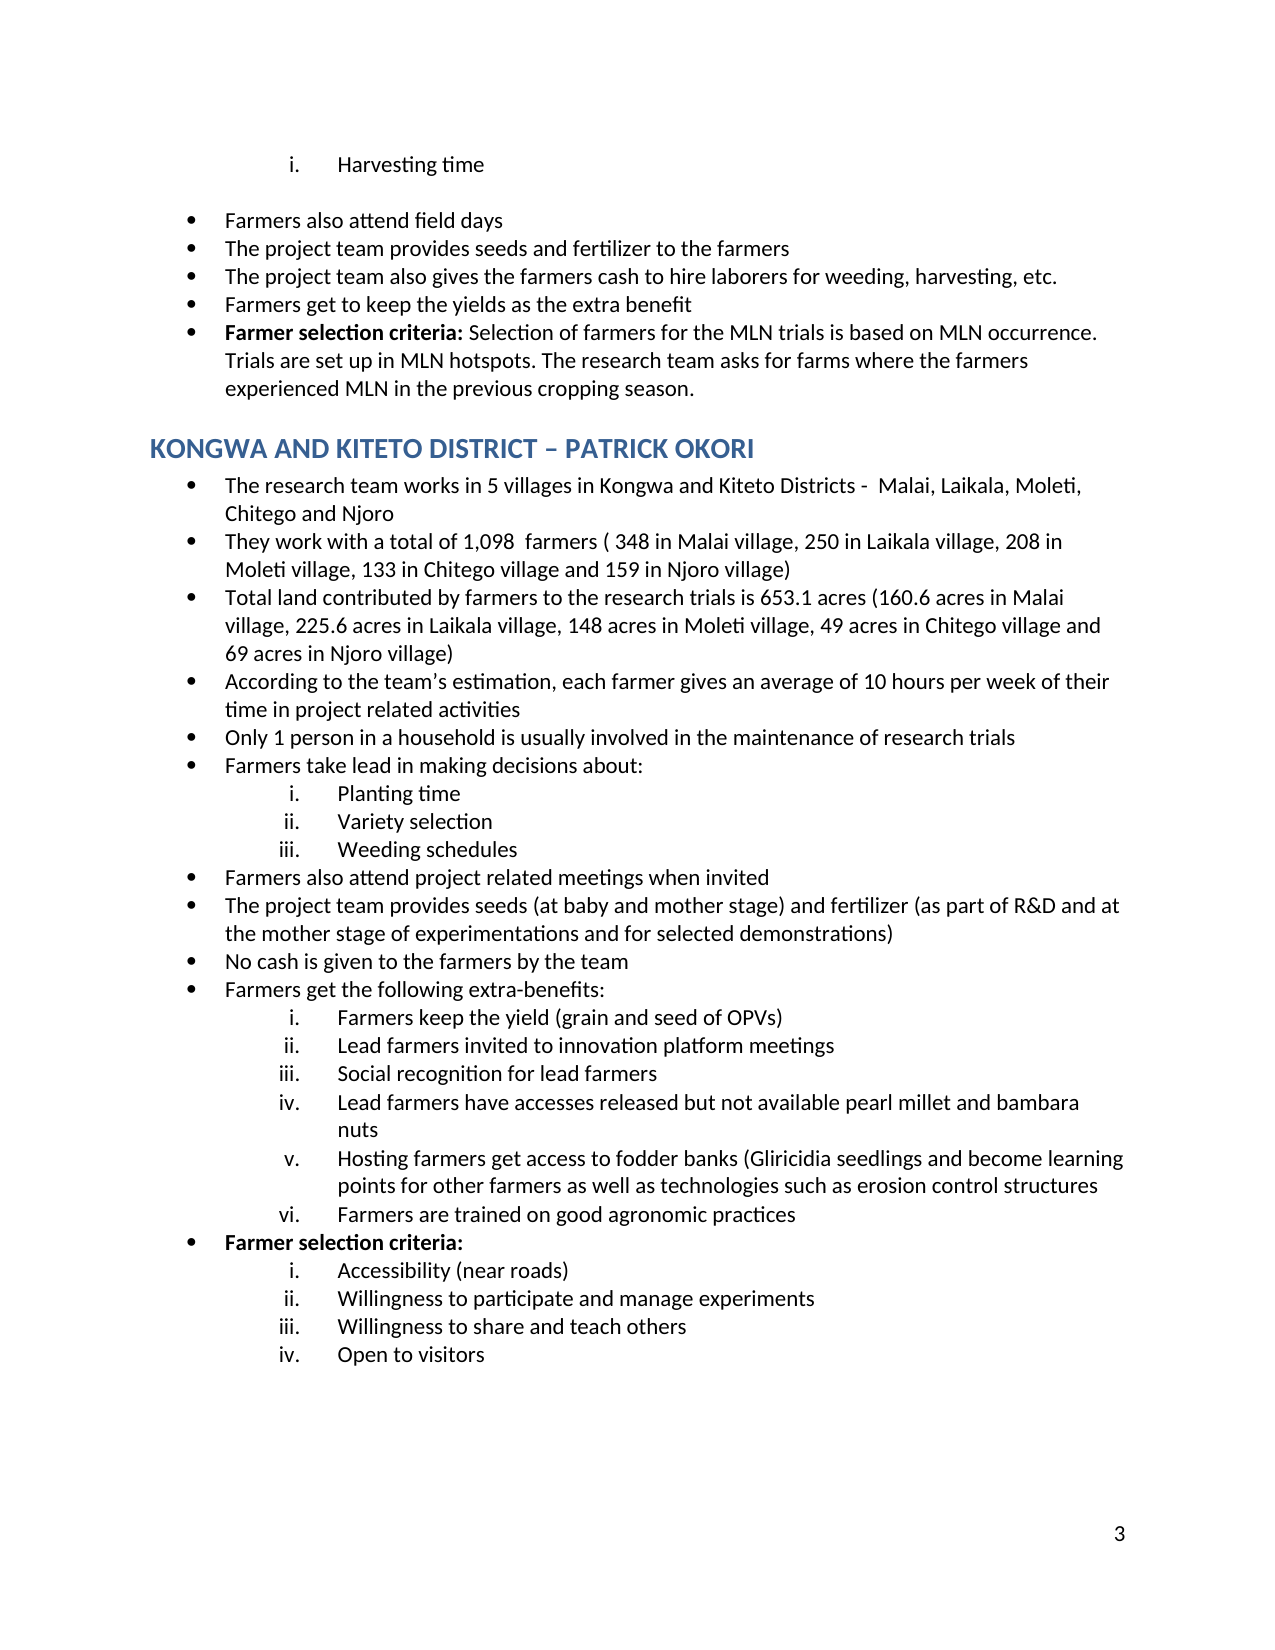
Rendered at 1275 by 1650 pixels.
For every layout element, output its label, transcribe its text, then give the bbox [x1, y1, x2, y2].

list Accessibility (near roads) [300, 1256, 1125, 1284]
list The project team provides seeds (at baby and mother stage) and fertilizer (as part of R&D and at the mother stage of experimentations and for selected demonstrations) [187, 891, 1125, 947]
list Social recognition for lead farmers [300, 1059, 1125, 1088]
list Farmers also attend field days [187, 206, 1125, 234]
list The project team also gives the farmers cash to hire laborers for weeding, harvesting, etc. [187, 262, 1125, 290]
list Variety selection [300, 807, 1125, 835]
list Willingness to participate and manage experiments [300, 1284, 1125, 1312]
list Willingness to share and teach others [300, 1312, 1125, 1340]
list Weeding schedules [300, 835, 1125, 863]
list Farmer selection criteria: [187, 1228, 1125, 1256]
list No cash is given to the farmers by the team [187, 947, 1125, 976]
list Planting time [300, 779, 1125, 807]
list Farmers keep the yield (grain and seed of OPVs) [300, 1003, 1125, 1032]
list Only 1 person in a household is usually involved in the maintenance of research trials [187, 723, 1125, 751]
list According to the team’s estimation, each farmer gives an average of 10 hours per week of their time in project related activities [187, 667, 1125, 723]
list Farmers take lead in making decisions about: [187, 751, 1125, 779]
list Total land contributed by farmers to the research trials is 653.1 acres (160.6 acres in Malai village, 225.6 acres in Laikala village, 148 acres in Moleti village, 49 acres in Chitego village and 69 acres in Njoro village) [187, 583, 1125, 667]
list Lead farmers invited to innovation platform meetings [300, 1032, 1125, 1059]
list Open to visitors [300, 1340, 1125, 1368]
list Harvesting time [300, 150, 1125, 178]
list Farmers get to keep the yields as the extra benefit [187, 290, 1125, 318]
list Farmer selection criteria: Selection of farmers for the MLN trials is based on MLN occurrence. Trials are set up in MLN hotspots. The research team asks for farms where the farmers experienced MLN in the previous cropping season. [187, 318, 1125, 402]
list Farmers also attend project related meetings when invited [187, 863, 1125, 891]
list Lead farmers have accesses released but not available pearl millet and bambara nuts [300, 1088, 1125, 1144]
list The project team provides seeds and fertilizer to the farmers [187, 234, 1125, 262]
list They work with a total of 1,098 farmers ( 348 in Malai village, 250 in Laikala village, 208 in Moleti village, 133 in Chitego village and 159 in Njoro village) [187, 527, 1125, 583]
list Farmers get the following extra-benefits: [187, 976, 1125, 1003]
list The research team works in 5 villages in Kongwa and Kiteto Districts - Malai, Laikala, Moleti, Chitego and Njoro [187, 471, 1125, 527]
subtitle Kongwa and Kiteto District – Patrick Okori [150, 430, 1125, 466]
list Farmers are trained on good agronomic practices [300, 1200, 1125, 1228]
list Hosting farmers get access to fodder banks (Gliricidia seedlings and become learning points for other farmers as well as technologies such as erosion control structures [300, 1144, 1125, 1200]
